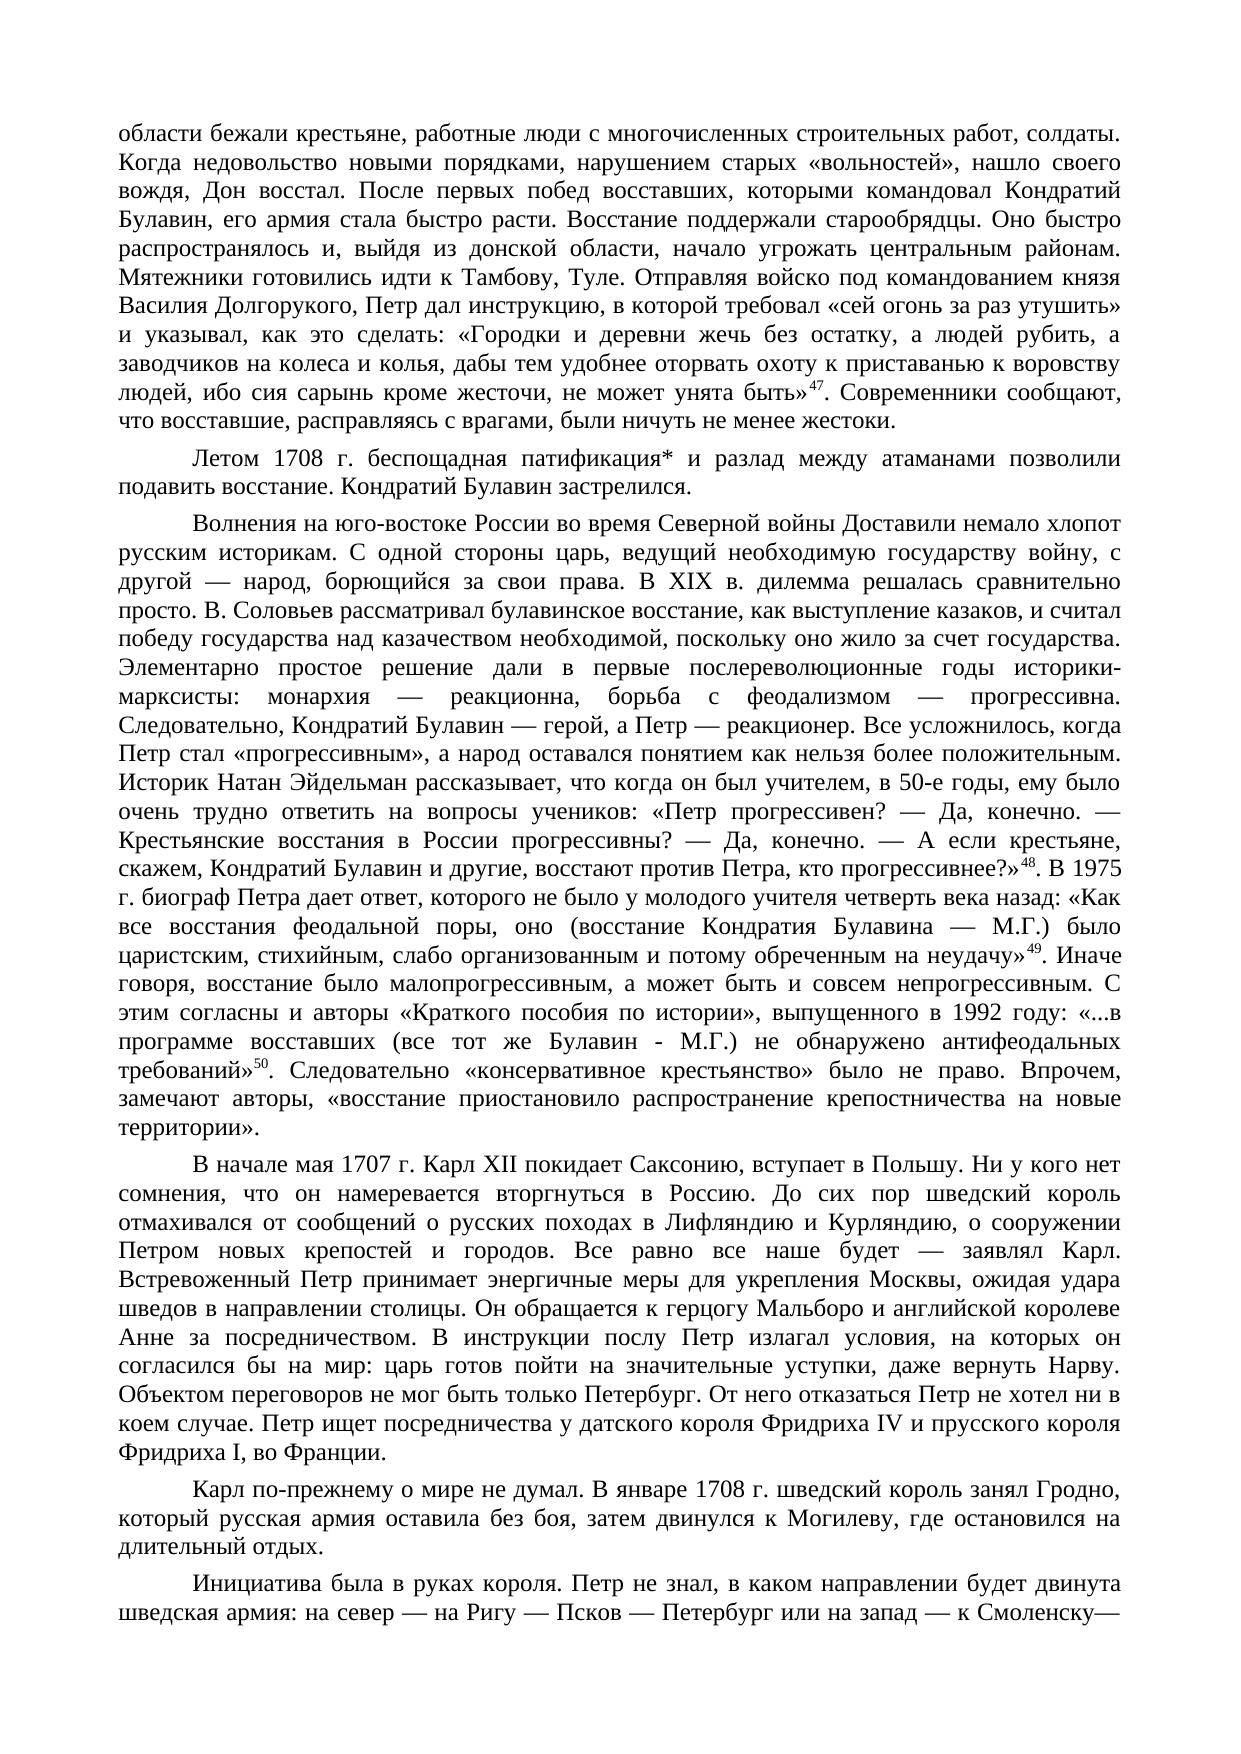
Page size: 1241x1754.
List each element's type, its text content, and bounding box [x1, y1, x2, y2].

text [118, 118, 1122, 434]
text Волнения на юго-востоке России во время Северной войны Доставили немало хлопот русским историкам. С одной стороны царь, ведущий необходимую государству войну, с другой — народ, борющийся за свои права. В XIX в. дилемма решалась сравнительно просто. В. Соловьев рассматривал булавинское восстание, как выступление казаков, и считал победу государства над казачеством необходимой, поскольку оно жило за счет государства. Элементарно простое решение дали в первые послереволюционные годы историки-марксисты: монархия — реакционна, борьба с феодализмом — прогрессивна. Следовательно, Кондратий Булавин — герой, а Петр — реакционер. Все усложнилось, когда Петр стал «прогрессивным», а народ оставался понятием как нельзя более положительным. Историк Натан Эйдельман рассказывает, что когда он был учителем, в 50-е годы, ему было очень трудно ответить на вопросы учеников: «Петр прогрессивен? — Да, конечно. — Крестьянские восстания в России прогрессивны? — Да, конечно. — А если крестьяне, скажем, Кондратий Булавин и другие, восстают против Петра, кто прогрессивнее?»48. В 1975 г. биограф Петра дает ответ, которого не было у молодого учителя четверть века назад: «Как все восстания феодальной поры, оно (восстание Кондратия Булавина — М.Г.) было царистским, стихийным, слабо организованным и потому обреченным на неудачу»49. Иначе говоря, восстание было малопрогрессивным, а может быть и совсем непрогрессивным. С этим согласны и авторы «Краткого пособия по истории», выпущенного в 1992 году: «...в программе восставших (все тот же Булавин - М.Г.) не обнаружено антифеодальных требований»50. Следовательно «консервативное крестьянство» было не право. Впрочем, замечают авторы, «восстание приостановило распространение крепостничества на новые территории». [118, 508, 1122, 1141]
text В начале мая 1707 г. Карл XII покидает Саксонию, вступает в Польшу. Ни у кого нет сомнения, что он намеревается вторгнуться в Россию. До сих пор шведский король отмахивался от сообщений о русских походах в Лифляндию и Курляндию, о сооружении Петром новых крепостей и городов. Все равно все наше будет — заявлял Карл. Встревоженный Петр принимает энергичные меры для укрепления Москвы, ожидая удара шведов в направлении столицы. Он обращается к герцогу Мальборо и английской королеве Анне за посредничеством. В инструкции послу Петр излагал условия, на которых он согласился бы на мир: царь готов пойти на значительные уступки, даже вернуть Нарву. Объектом переговоров не мог быть только Петербург. От него отказаться Петр не хотел ни в коем случае. Петр ищет посредничества у датского короля Фридриха IV и прусского короля Фридриха I, во Франции. [118, 1149, 1122, 1466]
text Летом 1708 г. беспощадная патификация* и разлад между атаманами позволили подавить восстание. Кондратий Булавин застрелился. [118, 443, 1122, 500]
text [118, 1568, 1122, 1626]
text Карл по-прежнему о мире не думал. В январе 1708 г. шведский король занял Гродно, который русская армия оставила без боя, затем двинулся к Могилеву, где остановился на длительный отдых. [118, 1474, 1122, 1560]
